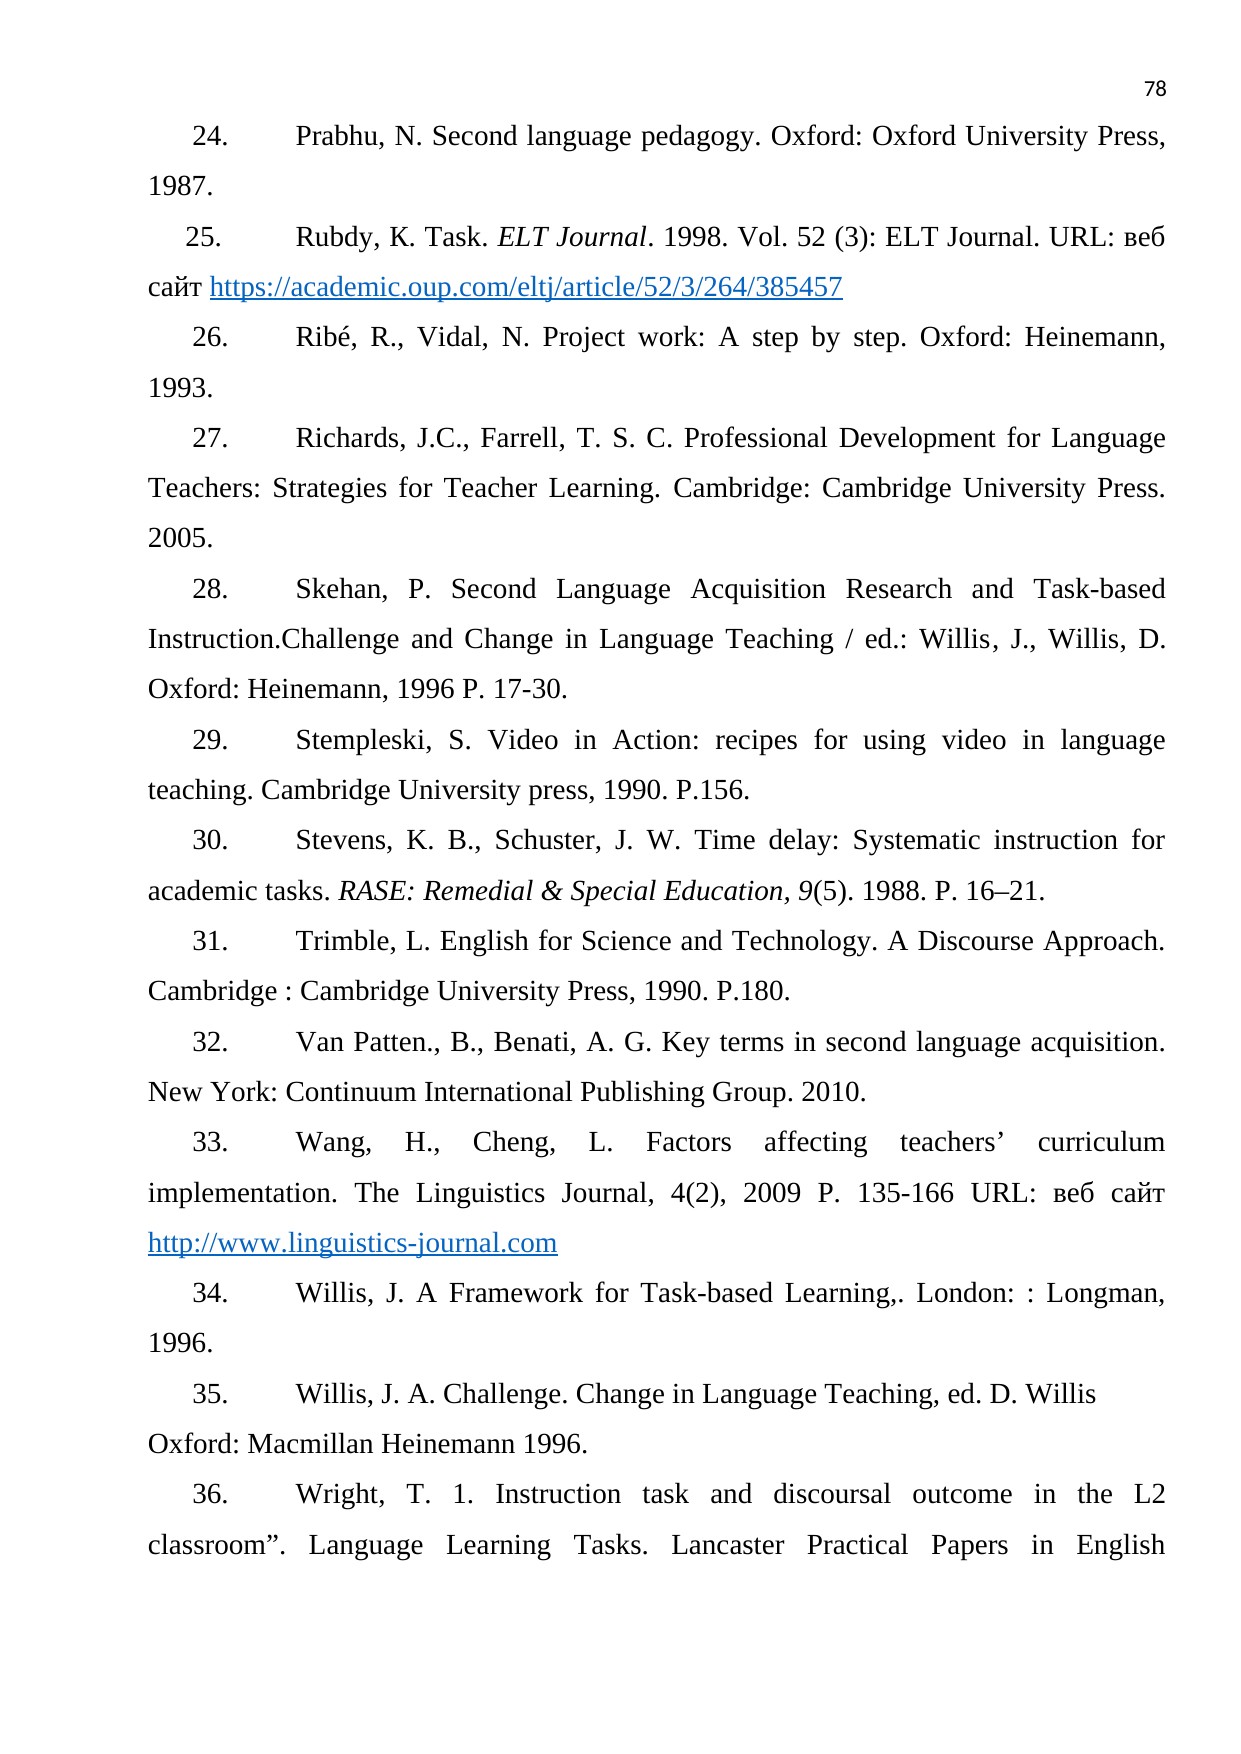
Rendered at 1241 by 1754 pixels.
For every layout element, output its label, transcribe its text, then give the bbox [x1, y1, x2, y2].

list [148, 1477, 1167, 1560]
list Rubdy, К. Task. ELT Journal. 1998. Vol. 52 (3): ELT Journal. URL: веб сайт https://academic.oup.com/eltj/article/52/3/264/385457 [148, 219, 1167, 303]
list Skehan, P. Second Language Acquisition Research and Task-based Instruction.Challenge and Change in Language Teaching / ed.: Willis, J., Willis, D. Oxford: Heinemann, 1996 Р. 17-30. [148, 571, 1167, 705]
list Willis, J. A Framework for Task-based Learning,. London: : Longman, 1996. [148, 1275, 1167, 1359]
list Willis, J. A. Challenge. Change in Language Teaching, ed. D. Willis Oxford: Macmillan Heinemann 1996. [148, 1376, 1167, 1460]
list Trimble, L. English for Science and Technology. A Discourse Approach. Cambridge : Cambridge University Press, 1990. Р.180. [148, 923, 1167, 1007]
list Prabhu, N. Second language pedagogy. Oxford: Oxford University Press, 1987. [148, 118, 1167, 202]
list Van Patten., B., Benati, A. G. Key terms in second language acquisition. New York: Continuum International Publishing Group. 2010. [148, 1024, 1167, 1108]
list Stevens, K. B., Schuster, J. W. Time delay: Systematic instruction for academic tasks. RASE: Remedial & Special Education, 9(5). 1988. P. 16–21. [148, 822, 1167, 906]
list Stempleski, S. Video in Action: recipes for using video in language teaching. Cambridge University press, 1990. Р.156. [148, 722, 1167, 806]
list Richards, J.C., Farrell, T. S. C. Рrofessional Development for Language Teachers: Strategies for Teacher Learning. Cambridge: Cambridge University Press. 2005. [148, 420, 1167, 554]
list Wang, H., Cheng, L. Factors affecting teachers’ curriculum implementation. The Linguistics Journal, 4(2), 2009 Р. 135-166 URL: веб сайт http://www.linguistics-journal.com [148, 1124, 1167, 1258]
list Ribé, R., Vidal, N. Project work: A steр by step. Oxford: Heinemann, 1993. [148, 319, 1167, 403]
